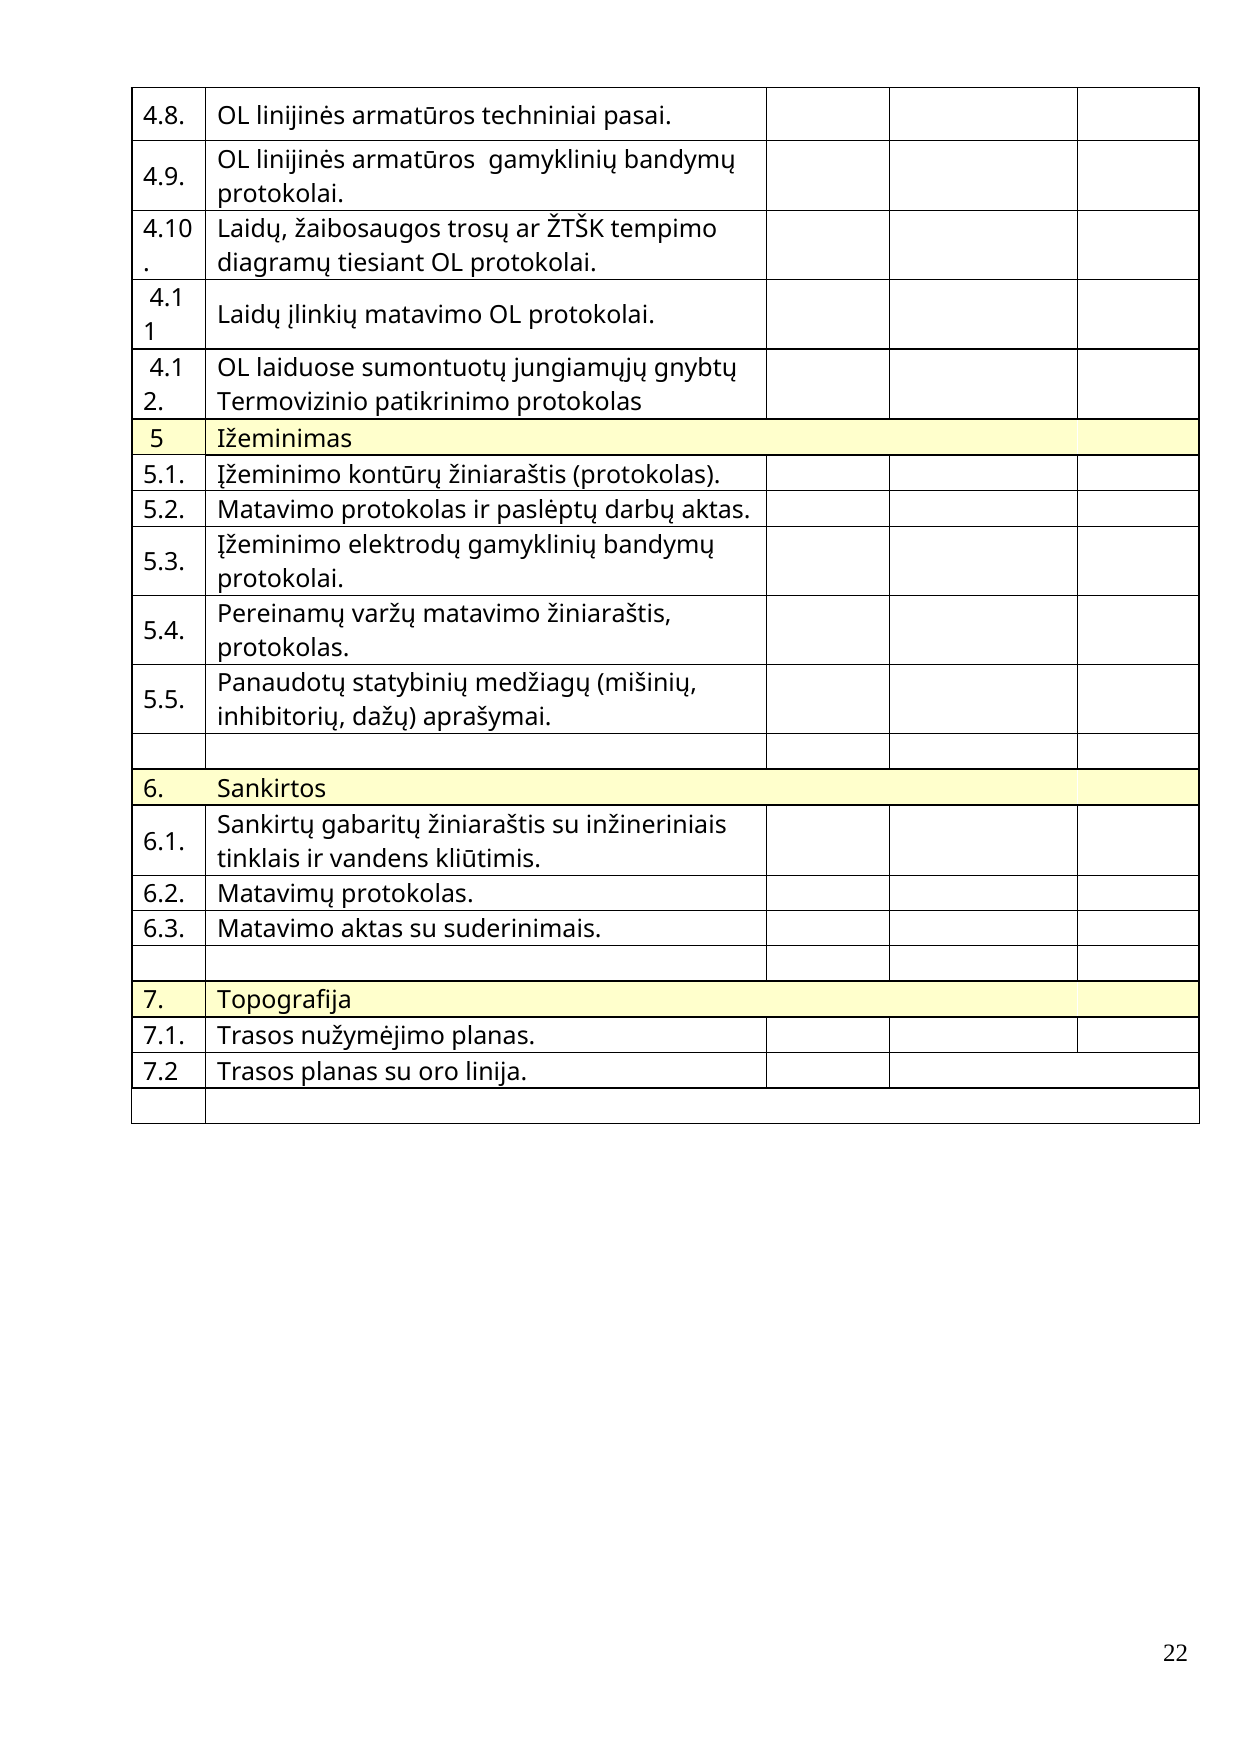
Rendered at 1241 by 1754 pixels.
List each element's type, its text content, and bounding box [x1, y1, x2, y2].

table_cell [767, 88, 889, 140]
table_cell [1078, 770, 1198, 804]
table_cell 4.8. [133, 88, 205, 140]
table_cell 6. [133, 770, 206, 804]
table_cell [767, 946, 889, 980]
table_cell [767, 527, 889, 595]
table_cell [1078, 527, 1198, 595]
table_cell Pereinamų varžų matavimo žiniaraštis, protokolas. [206, 596, 766, 664]
table_cell [890, 770, 1077, 804]
table_cell [1078, 946, 1198, 980]
table_cell 5.5. [133, 665, 205, 733]
table_cell OL linijinės armatūros techniniai pasai. [206, 88, 766, 140]
table_cell [1078, 806, 1198, 874]
table_cell [890, 141, 1077, 209]
table_cell [1078, 350, 1198, 418]
table_cell [767, 456, 889, 490]
table_cell [890, 806, 1077, 874]
table_cell Laidų, žaibosaugos trosų ar ŽTŠK tempimo diagramų tiesiant OL protokolai. [206, 211, 766, 279]
table_cell Panaudotų statybinių medžiagų (mišinių, inhibitorių, dažų) aprašymai. [206, 665, 766, 733]
table_cell Trasos nužymėjimo planas. [206, 1018, 766, 1052]
table_cell [767, 491, 889, 526]
table_cell [1078, 280, 1198, 348]
table_cell [890, 596, 1077, 664]
table_cell 5.4. [133, 596, 205, 664]
table_cell 4.9. [133, 141, 205, 209]
table_cell [890, 982, 1077, 1016]
table_cell 6.2. [133, 876, 205, 909]
table_cell 7. [133, 982, 205, 1016]
table_cell OL linijinės armatūros gamyklinių bandymų protokolai. [206, 141, 766, 209]
table_cell [1078, 665, 1198, 733]
table_cell 4.11 [133, 280, 205, 348]
table_cell 5.2. [133, 491, 205, 526]
table_cell Matavimų protokolas. [206, 876, 766, 909]
table_cell [132, 1089, 205, 1123]
table_cell [890, 88, 1077, 140]
table_cell [890, 665, 1077, 733]
table_cell OL laiduose sumontuotų jungiamųjų gnybtų Termovizinio patikrinimo protokolas [206, 350, 766, 418]
table_cell [206, 1089, 1199, 1123]
table_cell [1078, 596, 1198, 664]
table_cell [133, 946, 205, 980]
table_cell [1078, 911, 1198, 945]
table_cell [890, 527, 1077, 595]
table_cell [767, 806, 889, 874]
table_cell 7.2 [133, 1053, 205, 1087]
table_cell [767, 1018, 889, 1052]
table_cell [767, 350, 889, 418]
table_cell [890, 420, 1077, 454]
table_cell [767, 1053, 889, 1087]
table_cell [767, 141, 889, 209]
table_cell [766, 770, 890, 804]
table_cell Matavimo protokolas ir paslėptų darbų aktas. [206, 491, 766, 526]
table_cell Įžeminimo elektrodų gamyklinių bandymų protokolai. [206, 527, 766, 595]
table_cell 4.12. [133, 350, 205, 418]
table_cell [890, 911, 1077, 945]
table_cell [890, 1053, 1077, 1087]
table_cell [890, 456, 1077, 490]
table_cell 5 [133, 420, 205, 454]
table_cell [1078, 420, 1198, 454]
table_cell Įžeminimo kontūrų žiniaraštis (protokolas). [206, 456, 766, 490]
table_cell [1078, 88, 1198, 140]
table_cell Matavimo aktas su suderinimais. [206, 911, 766, 945]
table_cell [767, 211, 889, 279]
table_cell [1078, 1018, 1198, 1052]
table_cell 4.10. [133, 211, 205, 279]
table_cell [890, 350, 1077, 418]
table_cell Topografija [206, 982, 766, 1016]
table_cell [133, 734, 205, 768]
table_cell [1078, 491, 1198, 526]
table_cell [890, 491, 1077, 526]
table_cell [1078, 982, 1198, 1016]
table_cell [890, 280, 1077, 348]
table_cell [767, 876, 889, 909]
table_cell [890, 734, 1077, 768]
table_cell 5.1. [133, 455, 205, 490]
table_cell Trasos planas su oro linija. [206, 1053, 766, 1087]
table_cell [766, 982, 890, 1016]
table_cell [1078, 456, 1198, 490]
table_cell [206, 946, 766, 980]
table_cell 6.1. [133, 806, 205, 874]
table_cell [1078, 734, 1198, 768]
table_cell [767, 911, 889, 945]
table_cell [767, 596, 889, 664]
table_cell 7.1. [133, 1018, 205, 1052]
table_cell Sankirtos [206, 770, 766, 804]
table_cell [766, 420, 890, 454]
table_cell [206, 734, 766, 768]
table_cell [890, 876, 1077, 909]
table_cell [767, 665, 889, 733]
table_cell [767, 280, 889, 348]
table_cell [1078, 211, 1198, 279]
table_cell Sankirtų gabaritų žiniaraštis su inžineriniais tinklais ir vandens kliūtimis. [206, 806, 766, 874]
table_cell [890, 211, 1077, 279]
table_cell [1078, 1053, 1198, 1087]
table_cell Laidų įlinkių matavimo OL protokolai. [206, 280, 766, 348]
table_cell [890, 946, 1077, 980]
table_cell Ižeminimas [206, 420, 766, 454]
table_cell [767, 734, 889, 768]
table_cell 6.3. [133, 911, 205, 945]
table_cell 5.3. [133, 527, 205, 595]
table_cell [890, 1018, 1077, 1052]
table_cell [1078, 876, 1198, 909]
table_cell [1078, 141, 1198, 209]
